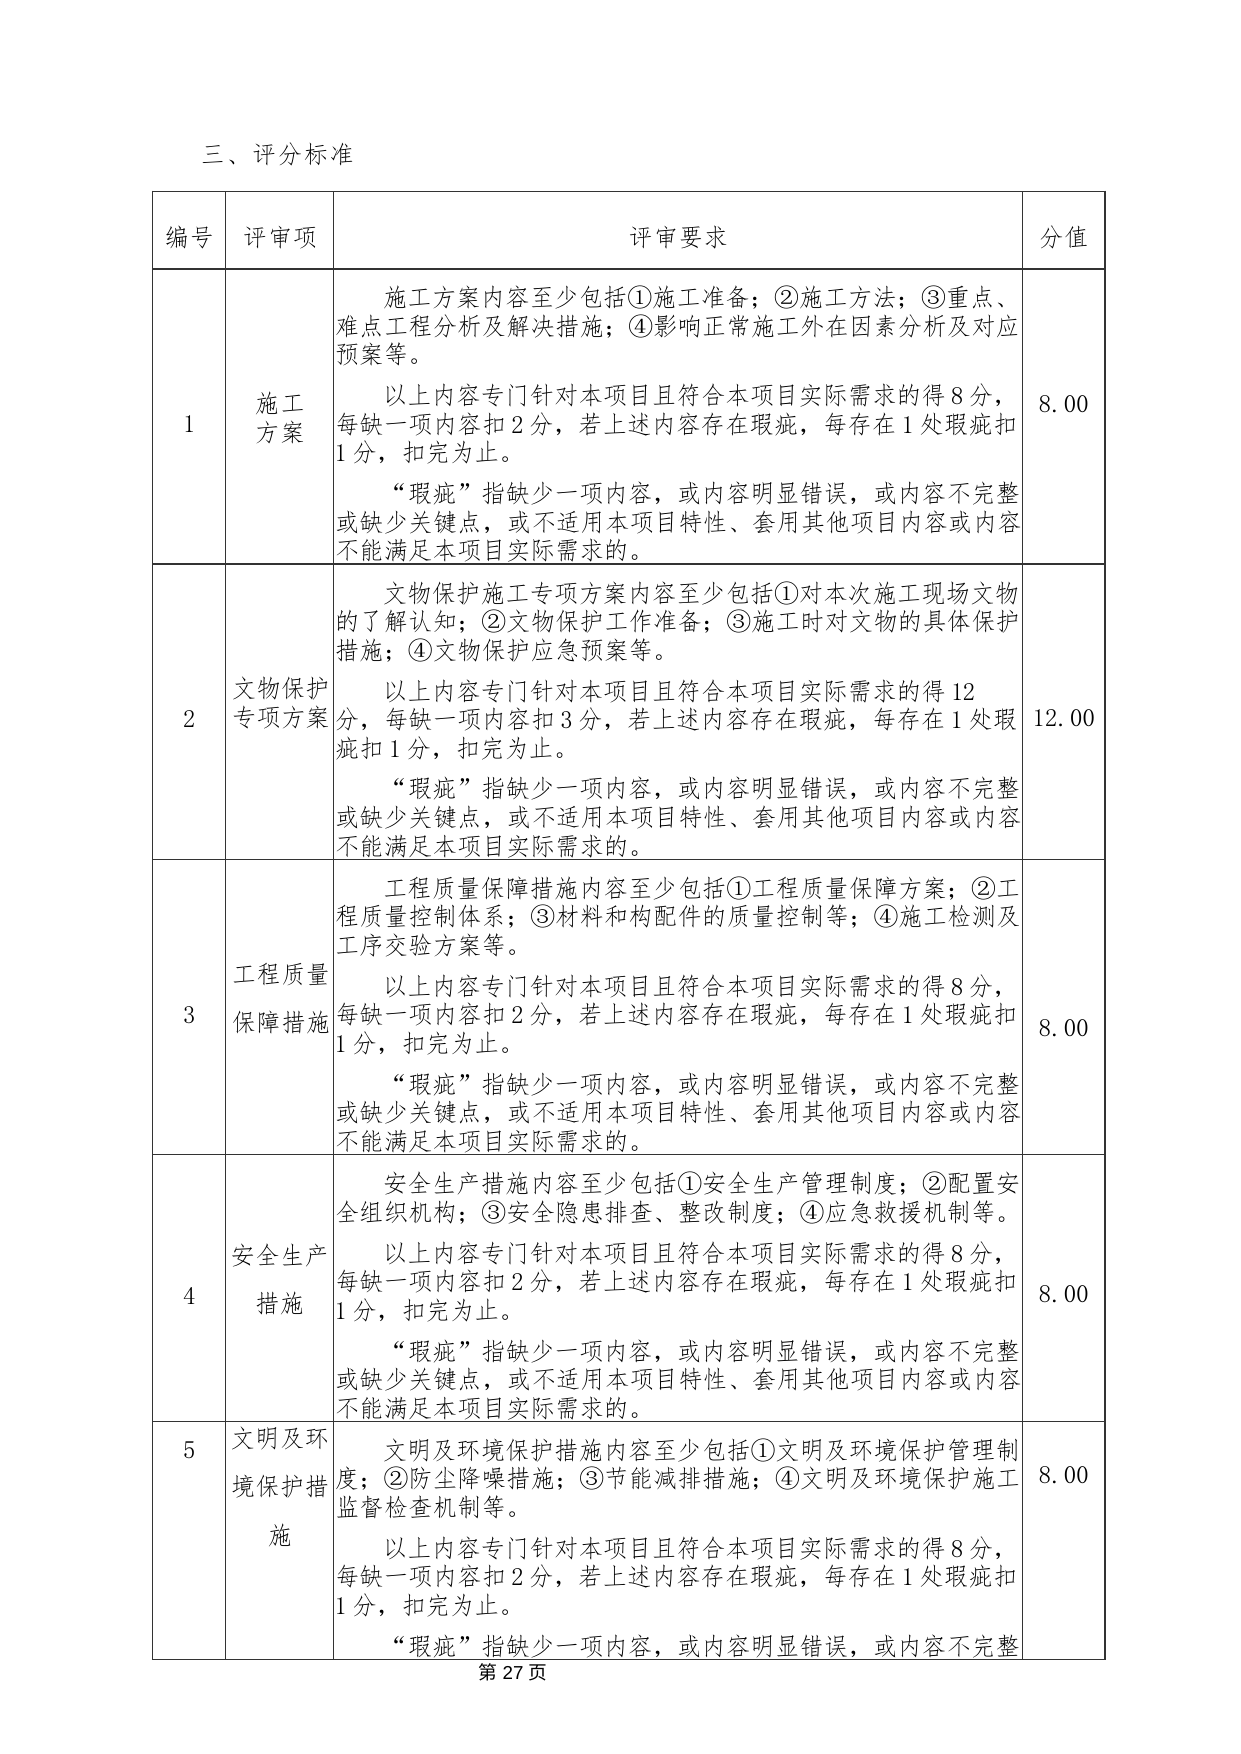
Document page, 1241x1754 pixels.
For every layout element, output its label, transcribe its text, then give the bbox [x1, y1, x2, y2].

text 三、评分标准 [146, 146, 1111, 191]
table_cell 8.00 [1023, 1155, 1104, 1421]
table_cell 12.00 [1023, 565, 1104, 858]
table_header 分值 [1023, 192, 1104, 268]
table_cell 安全生产 措施 [226, 1155, 333, 1421]
table_cell 4 [153, 1155, 225, 1421]
table_header 评审要求 [334, 192, 1022, 268]
table_cell 5 [153, 1422, 225, 1659]
table_cell 8.00 [1023, 860, 1104, 1154]
table_cell 2 [153, 565, 225, 858]
table_header 评审项 [226, 192, 333, 268]
table_cell 1 [153, 270, 225, 563]
table_cell 安全生产措施内容至少包括①安全生产管理制度；②配置安全组织机构；③安全隐患排查、整改制度；④应急救援机制等。 以上内容专门针对本项目且符合本项目实际需求的得8分，每缺一项内容扣2分，若上述内容存在瑕疵，每存在1处瑕疵扣1分，扣完为止。 “瑕疵”指缺少一项内容，或内容明显错误，或内容不完整或缺少关键点，或不适用本项目特性、套用其他项目内容或内容不能满足本项目实际需求的。 [334, 1155, 1022, 1421]
table_cell 文物保护施工专项方案内容至少包括①对本次施工现场文物的了解认知；②文物保护工作准备；③施工时对文物的具体保护措施；④文物保护应急预案等。 以上内容专门针对本项目且符合本项目实际需求的得12分，每缺一项内容扣3分，若上述内容存在瑕疵，每存在1处瑕疵扣1分，扣完为止。 “瑕疵”指缺少一项内容，或内容明显错误，或内容不完整或缺少关键点，或不适用本项目特性、套用其他项目内容或内容不能满足本项目实际需求的。 [334, 565, 1022, 858]
table_cell 文明及环境保护措施 [226, 1422, 333, 1659]
table_header 编号 [153, 192, 225, 268]
table_cell 工程质量保障措施 [226, 860, 333, 1154]
table_cell 3 [153, 860, 225, 1154]
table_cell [334, 1422, 1022, 1659]
table_cell 工程质量保障措施内容至少包括①工程质量保障方案；②工程质量控制体系；③材料和构配件的质量控制等；④施工检测及工序交验方案等。 以上内容专门针对本项目且符合本项目实际需求的得8分，每缺一项内容扣2分，若上述内容存在瑕疵，每存在1处瑕疵扣1分，扣完为止。 “瑕疵”指缺少一项内容，或内容明显错误，或内容不完整或缺少关键点，或不适用本项目特性、套用其他项目内容或内容不能满足本项目实际需求的。 [334, 860, 1022, 1154]
table_cell 8.00 [1023, 270, 1104, 563]
table_cell 施工 方案 [226, 270, 333, 563]
table_cell 8.00 [1023, 1422, 1104, 1659]
table_cell 文物保护 专项方案 [226, 565, 333, 858]
table_cell 施工方案内容至少包括①施工准备；②施工方法；③重点、难点工程分析及解决措施；④影响正常施工外在因素分析及对应预案等。 以上内容专门针对本项目且符合本项目实际需求的得8分，每缺一项内容扣2分，若上述内容存在瑕疵，每存在1处瑕疵扣1分，扣完为止。 “瑕疵”指缺少一项内容，或内容明显错误，或内容不完整或缺少关键点，或不适用本项目特性、套用其他项目内容或内容不能满足本项目实际需求的。 [334, 270, 1022, 563]
